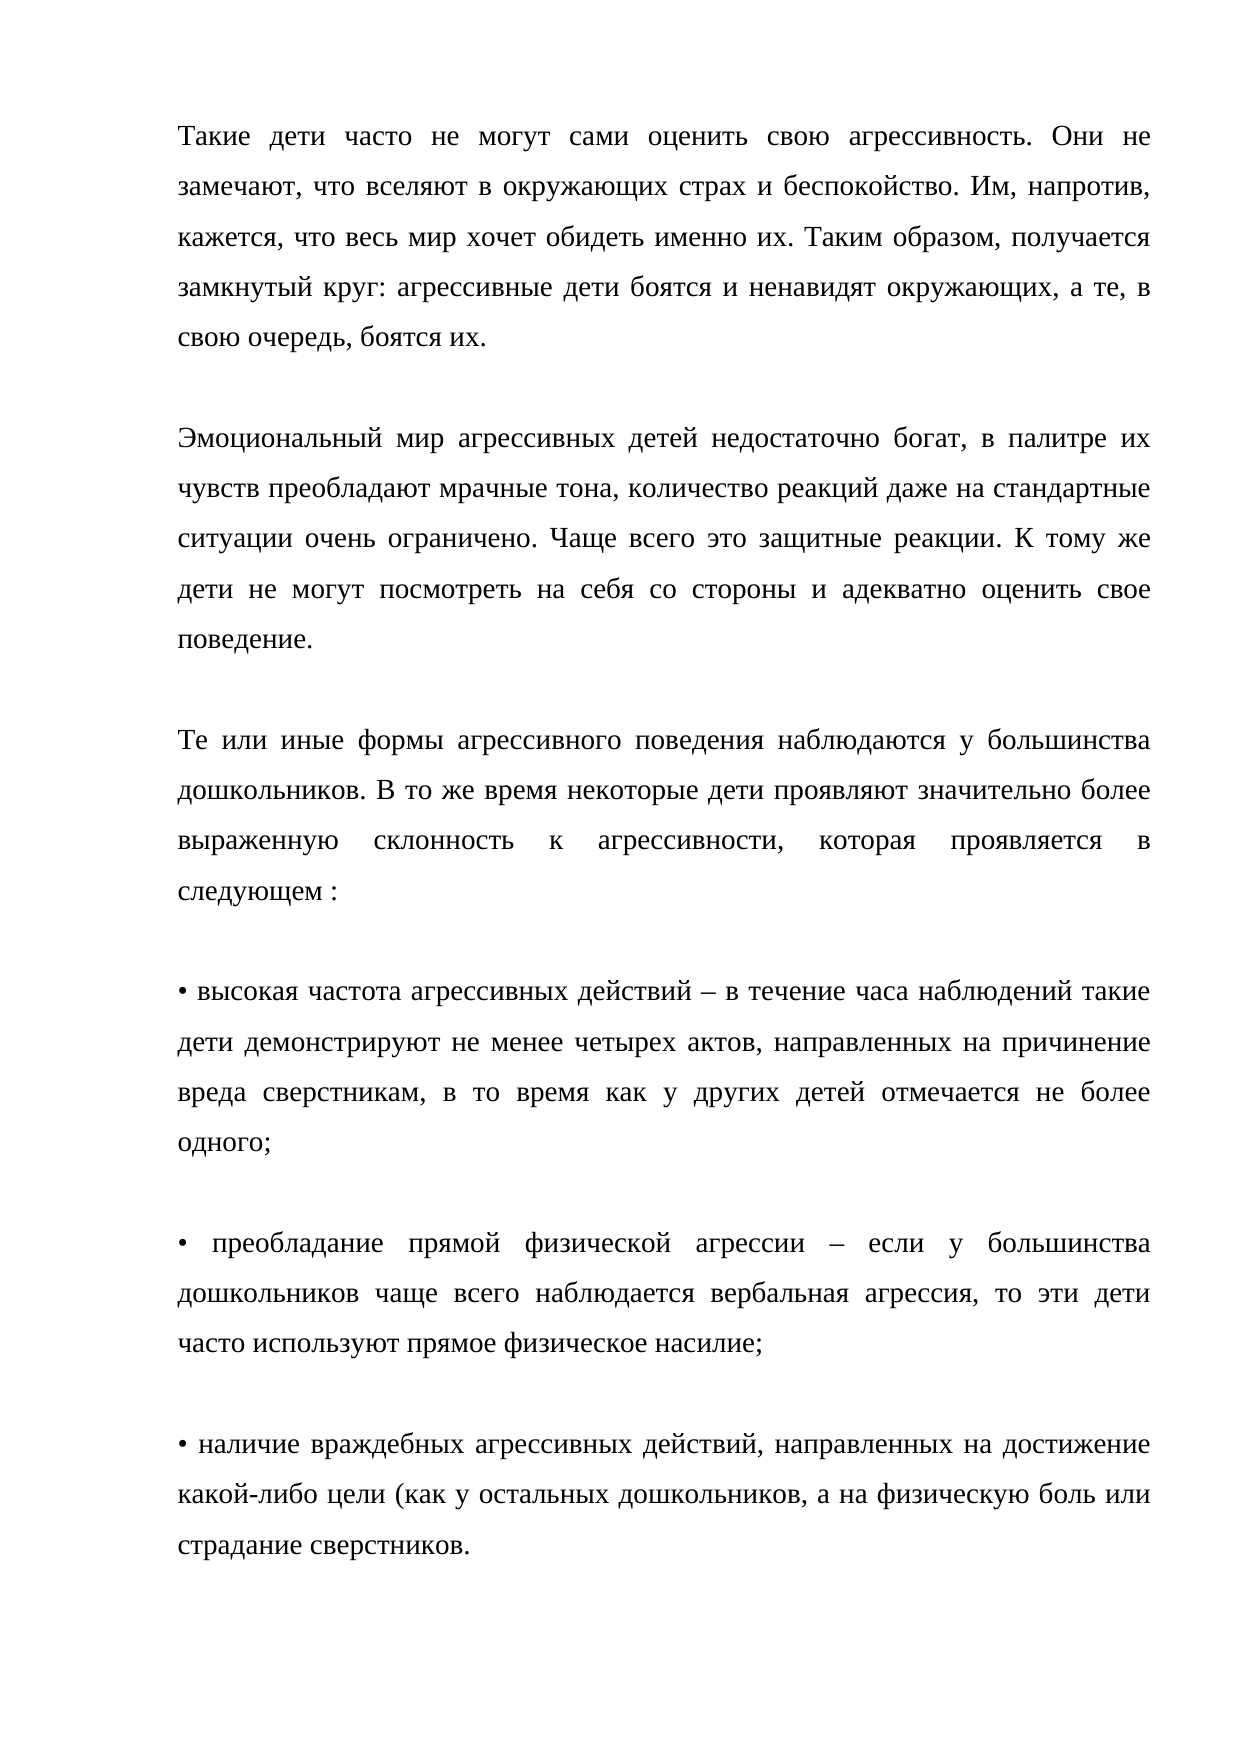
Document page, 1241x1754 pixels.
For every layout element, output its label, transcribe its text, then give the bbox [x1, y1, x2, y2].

text Эмоциональный мир агрессивных детей недостаточно богат, в палитре их чувств преобладают мрачные тона, количество реакций даже на стандартные ситуации очень ограничено. Чаще всего это защитные реакции. К тому же дети не могут посмотреть на себя со стороны и адекватно оценить свое поведение. [177, 420, 1152, 655]
text Такие дети часто не могут сами оценить свою агрессивность. Они не замечают, что вселяют в окружающих страх и беспокойство. Им, напротив, кажется, что весь мир хочет обидеть именно их. Таким образом, получается замкнутый круг: агрессивные дети боятся и ненавидят окружающих, а те, в свою очередь, боятся их. [177, 118, 1152, 353]
text • наличие враждебных агрессивных действий, направленных на достижение какой-либо цели (как у остальных дошкольников, а на физическую боль или страдание сверстников. [177, 1426, 1152, 1560]
text • преобладание прямой физической агрессии – если у большинства дошкольников чаще всего наблюдается вербальная агрессия, то эти дети часто используют прямое физическое насилие; [177, 1225, 1152, 1359]
text Те или иные формы агрессивного поведения наблюдаются у большинства дошкольников. В то же время некоторые дети проявляют значительно более выраженную склонность к агрессивности, которая проявляется в следующем : [177, 722, 1152, 906]
text • высокая частота агрессивных действий – в течение часа наблюдений такие дети демонстрируют не менее четырех актов, направленных на причинение вреда сверстникам, в то время как у других детей отмечается не более одного; [177, 973, 1152, 1158]
